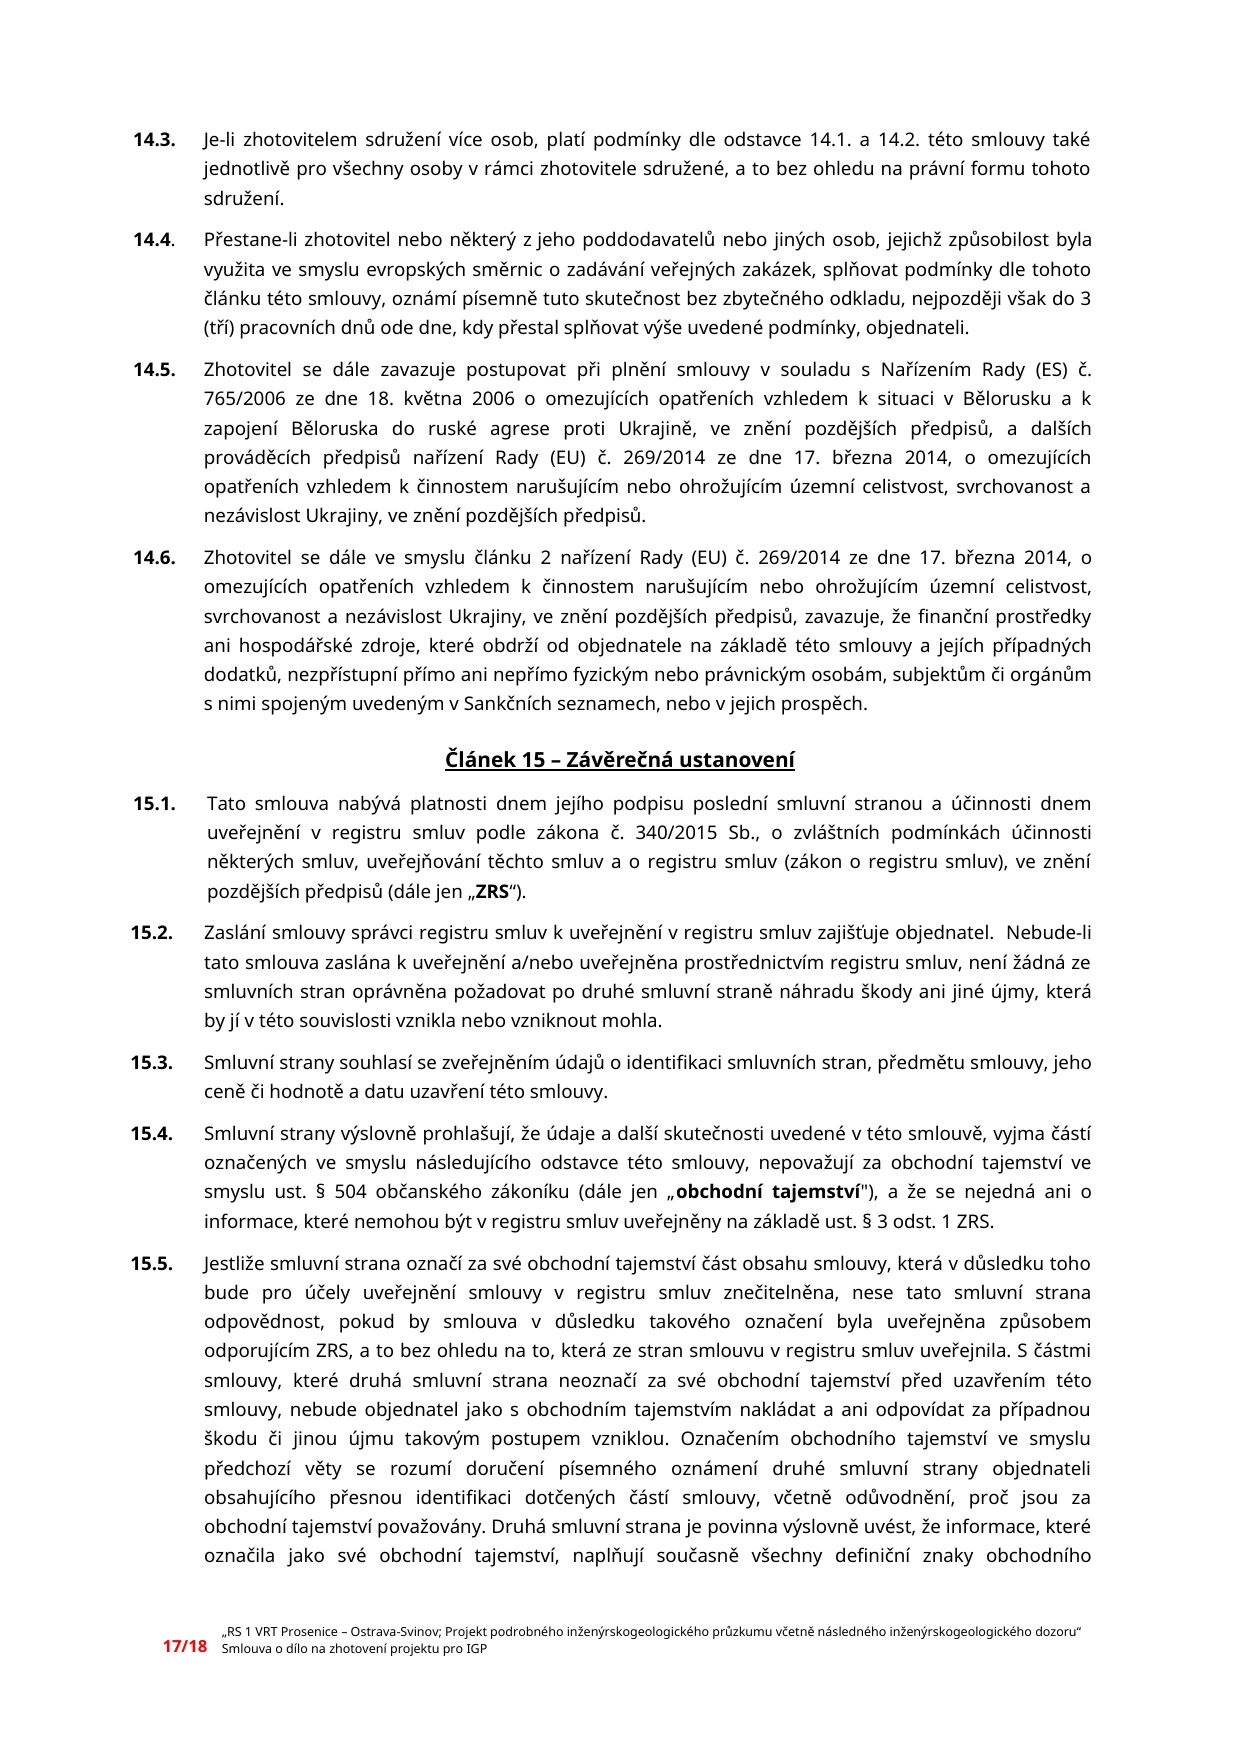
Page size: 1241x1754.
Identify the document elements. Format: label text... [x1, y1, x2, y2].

text 15.2. Zaslání smlouvy správci registru smluv k uveřejnění v registru smluv zajišťuje objednatel. Nebude-li tato smlouva zaslána k uveřejnění a/nebo uveřejněna prostřednictvím registru smluv, není žádná ze smluvních stran oprávněna požadovat po druhé smluvní straně náhradu škody ani jiné újmy, která by jí v této souvislosti vznikla nebo vzniknout mohla. [130, 920, 1092, 1033]
text 14.3. Je-li zhotovitelem sdružení více osob, platí podmínky dle odstavce 14.1. a 14.2. této smlouvy také jednotlivě pro všechny osoby v rámci zhotovitele sdružené, a to bez ohledu na právní formu tohoto sdružení. [133, 126, 1092, 210]
text 15.4. Smluvní strany výslovně prohlašují, že údaje a další skutečnosti uvedené v této smlouvě, vyjma částí označených ve smyslu následujícího odstavce této smlouvy, nepovažují za obchodní tajemství ve smyslu ust. § 504 občanského zákoníku (dále jen „obchodní tajemství"), a že se nejedná ani o informace, které nemohou být v registru smluv uveřejněny na základě ust. § 3 odst. 1 ZRS. [130, 1120, 1092, 1234]
subtitle Článek 15 – Závěrečná ustanovení [148, 745, 1092, 773]
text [130, 1250, 1092, 1568]
text 14.5. Zhotovitel se dále zavazuje postupovat při plnění smlouvy v souladu s Nařízením Rady (ES) č. 765/2006 ze dne 18. května 2006 o omezujících opatřeních vzhledem k situaci v Bělorusku a k zapojení Běloruska do ruské agrese proti Ukrajině, ve znění pozdějších předpisů, a dalších prováděcích předpisů nařízení Rady (EU) č. 269/2014 ze dne 17. března 2014, o omezujících opatřeních vzhledem k činnostem narušujícím nebo ohrožujícím územní celistvost, svrchovanost a nezávislost Ukrajiny, ve znění pozdějších předpisů. [133, 356, 1092, 528]
text 15.3. Smluvní strany souhlasí se zveřejněním údajů o identifikaci smluvních stran, předmětu smlouvy, jeho ceně či hodnotě a datu uzavření této smlouvy. [130, 1049, 1092, 1104]
text 15.1. Tato smlouva nabývá platnosti dnem jejího podpisu poslední smluvní stranou a účinnosti dnem uveřejnění v registru smluv podle zákona č. 340/2015 Sb., o zvláštních podmínkách účinnosti některých smluv, uveřejňování těchto smluv a o registru smluv (zákon o registru smluv), ve znění pozdějších předpisů (dále jen „ZRS“). [133, 790, 1092, 903]
text 14.4. Přestane-li zhotovitel nebo některý z jeho poddodavatelů nebo jiných osob, jejichž způsobilost byla využita ve smyslu evropských směrnic o zadávání veřejných zakázek, splňovat podmínky dle tohoto článku této smlouvy, oznámí písemně tuto skutečnost bez zbytečného odkladu, nejpozději však do 3 (tří) pracovních dnů ode dne, kdy přestal splňovat výše uvedené podmínky, objednateli. [133, 227, 1092, 340]
text 14.6. Zhotovitel se dále ve smyslu článku 2 nařízení Rady (EU) č. 269/2014 ze dne 17. března 2014, o omezujících opatřeních vzhledem k činnostem narušujícím nebo ohrožujícím územní celistvost, svrchovanost a nezávislost Ukrajiny, ve znění pozdějších předpisů, zavazuje, že finanční prostředky ani hospodářské zdroje, které obdrží od objednatele na základě této smlouvy a jejích případných dodatků, nezpřístupní přímo ani nepřímo fyzickým nebo právnickým osobám, subjektům či orgánům s nimi spojeným uvedeným v Sankčních seznamech, nebo v jejich prospěch. [133, 544, 1092, 716]
